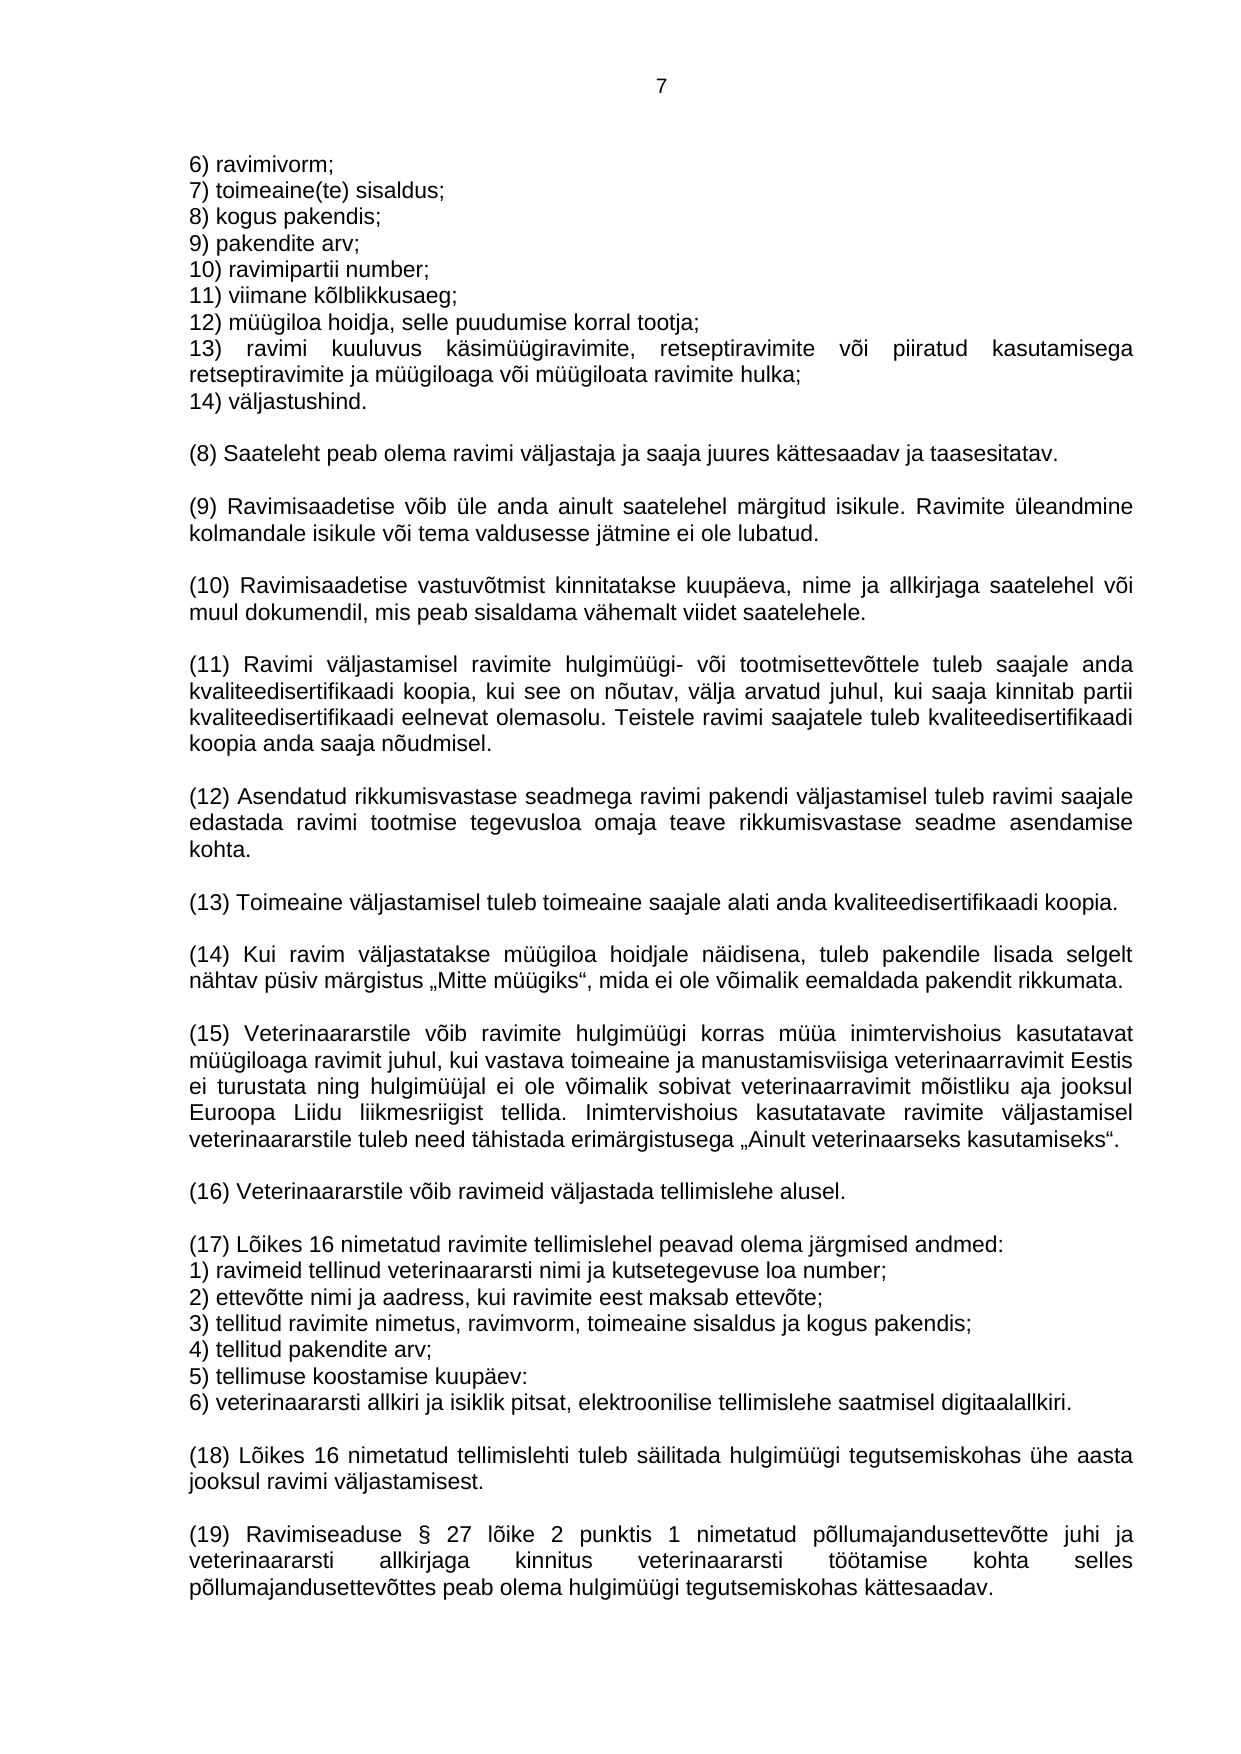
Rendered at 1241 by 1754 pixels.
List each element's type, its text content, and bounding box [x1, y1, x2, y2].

text (12) Asendatud rikkumisvastase seadmega ravimi pakendi väljastamisel tuleb ravimi saajale edastada ravimi tootmise tegevusloa omaja teave rikkumisvastase seadme asendamise kohta. [189, 783, 1134, 862]
text 13) ravimi kuuluvus käsimüügiravimite, retseptiravimite või piiratud kasutamisega retseptiravimite ja müügiloaga või müügiloata ravimite hulka; [189, 335, 1134, 388]
text (14) Kui ravim väljastatakse müügiloa hoidjale näidisena, tuleb pakendile lisada selgelt nähtav püsiv märgistus „Mitte müügiks“, mida ei ole võimalik eemaldada pakendit rikkumata. [189, 941, 1134, 994]
text 3) tellitud ravimite nimetus, ravimvorm, toimeaine sisaldus ja kogus pakendis; [189, 1310, 1134, 1336]
text (16) Veterinaararstile võib ravimeid väljastada tellimislehe alusel. [189, 1178, 1134, 1205]
text (17) Lõikes 16 nimetatud ravimite tellimislehel peavad olema järgmised andmed: [189, 1231, 1134, 1257]
text (13) Toimeaine väljastamisel tuleb toimeaine saajale alati anda kvaliteedisertifikaadi koopia. [189, 862, 1134, 915]
text 11) viimane kõlblikkusaeg; [189, 282, 1134, 309]
text (19) Ravimiseaduse § 27 lõike 2 punktis 1 nimetatud põllumajandusettevõtte juhi ja veterinaararsti allkirjaga kinnitus veterinaararsti töötamise kohta selles põllumajandusettevõttes peab olema hulgimüügi tegutsemiskohas kättesaadav. [189, 1521, 1134, 1600]
text 9) pakendite arv; [189, 229, 1134, 256]
text 2) ettevõtte nimi ja aadress, kui ravimite eest maksab ettevõte; [189, 1284, 1134, 1310]
text 1) ravimeid tellinud veterinaararsti nimi ja kutsetegevuse loa number; [189, 1257, 1134, 1284]
text 8) kogus pakendis; [189, 203, 1134, 229]
text (10) Ravimisaadetise vastuvõtmist kinnitatakse kuupäeva, nime ja allkirjaga saatelehel või muul dokumendil, mis peab sisaldama vähemalt viidet saatelehele. [189, 572, 1134, 625]
text (9) Ravimisaadetise võib üle anda ainult saatelehel märgitud isikule. Ravimite üleandmine kolmandale isikule või tema valdusesse jätmine ei ole lubatud. [189, 493, 1134, 546]
text 7) toimeaine(te) sisaldus; [189, 177, 1134, 203]
text 12) müügiloa hoidja, selle puudumise korral tootja; [189, 309, 1134, 335]
text (18) Lõikes 16 nimetatud tellimislehti tuleb säilitada hulgimüügi tegutsemiskohas ühe aasta jooksul ravimi väljastamisest. [189, 1442, 1134, 1494]
text (15) Veterinaararstile võib ravimite hulgimüügi korras müüa inimtervishoius kasutatavat müügiloaga ravimit juhul, kui vastava toimeaine ja manustamisviisiga veterinaarravimit Eestis ei turustata ning hulgimüüjal ei ole võimalik sobivat veterinaarravimit mõistliku aja jooksul Euroopa Liidu liikmesriigist tellida. Inimtervishoius kasutatavate ravimite väljastamisel veterinaararstile tuleb need tähistada erimärgistusega „Ainult veterinaarseks kasutamiseks“. [189, 1020, 1134, 1152]
text 6) veterinaararsti allkiri ja isiklik pitsat, elektroonilise tellimislehe saatmisel digitaalallkiri. [189, 1389, 1134, 1416]
text 4) tellitud pakendite arv; [189, 1336, 1134, 1363]
text 5) tellimuse koostamise kuupäev: [189, 1363, 1134, 1389]
text (8) Saateleht peab olema ravimi väljastaja ja saaja juures kättesaadav ja taasesitatav. [189, 440, 1134, 467]
text (11) Ravimi väljastamisel ravimite hulgimüügi- või tootmisettevõttele tuleb saajale anda kvaliteedisertifikaadi koopia, kui see on nõutav, välja arvatud juhul, kui saaja kinnitab partii kvaliteedisertifikaadi eelnevat olemasolu. Teistele ravimi saajatele tuleb kvaliteedisertifikaadi koopia anda saaja nõudmisel. [189, 651, 1134, 757]
text 14) väljastushind. [189, 388, 1134, 414]
text 10) ravimipartii number; [189, 256, 1134, 282]
text 6) ravimivorm; [189, 151, 1134, 177]
